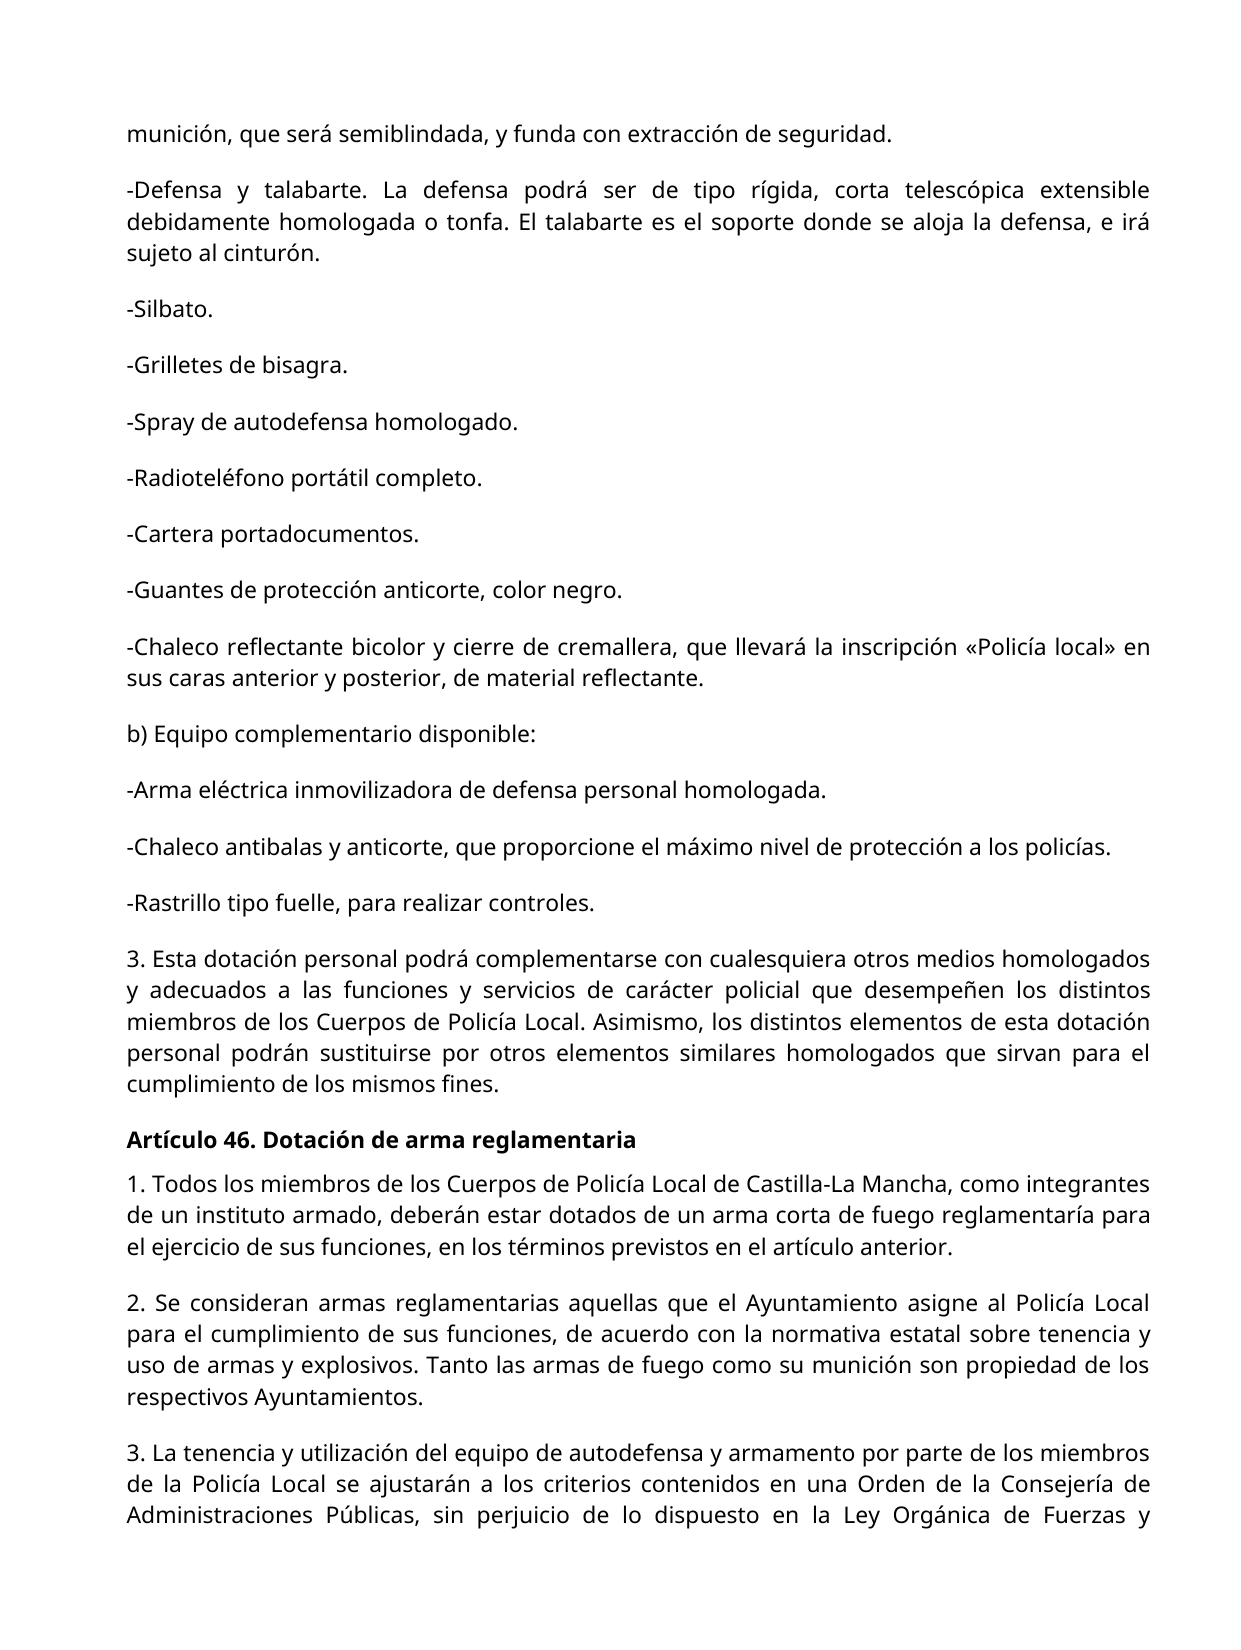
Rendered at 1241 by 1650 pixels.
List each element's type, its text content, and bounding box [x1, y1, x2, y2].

text -Grilletes de bisagra. [126, 349, 1152, 381]
text Artículo 46. Dotación de arma reglamentaria [126, 1124, 1152, 1156]
text -Spray de autodefensa homologado. [126, 406, 1152, 437]
text -Rastrillo tipo fuelle, para realizar controles. [126, 887, 1152, 918]
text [126, 118, 1152, 149]
text -Defensa y talabarte. La defensa podrá ser de tipo rígida, corta telescópica extensible debidamente homologada o tonfa. El talabarte es el soporte donde se aloja la defensa, e irá sujeto al cinturón. [126, 174, 1152, 268]
text -Chaleco reflectante bicolor y cierre de cremallera, que llevará la inscripción «Policía local» en sus caras anterior y posterior, de material reflectante. [126, 631, 1152, 693]
text -Chaleco antibalas y anticorte, que proporcione el máximo nivel de protección a los policías. [126, 831, 1152, 862]
text 3. Esta dotación personal podrá complementarse con cualesquiera otros medios homologados y adecuados a las funciones y servicios de carácter policial que desempeñen los distintos miembros de los Cuerpos de Policía Local. Asimismo, los distintos elementos de esta dotación personal podrán sustituirse por otros elementos similares homologados que sirvan para el cumplimiento de los mismos fines. [126, 943, 1152, 1099]
text -Cartera portadocumentos. [126, 518, 1152, 549]
text -Guantes de protección anticorte, color negro. [126, 574, 1152, 606]
text b) Equipo complementario disponible: [126, 718, 1152, 749]
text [126, 1437, 1152, 1531]
text 2. Se consideran armas reglamentarias aquellas que el Ayuntamiento asigne al Policía Local para el cumplimiento de sus funciones, de acuerdo con la normativa estatal sobre tenencia y uso de armas y explosivos. Tanto las armas de fuego como su munición son propiedad de los respectivos Ayuntamientos. [126, 1287, 1152, 1412]
text -Arma eléctrica inmovilizadora de defensa personal homologada. [126, 774, 1152, 806]
text -Silbato. [126, 293, 1152, 324]
text 1. Todos los miembros de los Cuerpos de Policía Local de Castilla-La Mancha, como integrantes de un instituto armado, deberán estar dotados de un arma corta de fuego reglamentaría para el ejercicio de sus funciones, en los términos previstos en el artículo anterior. [126, 1168, 1152, 1262]
text -Radioteléfono portátil completo. [126, 462, 1152, 493]
